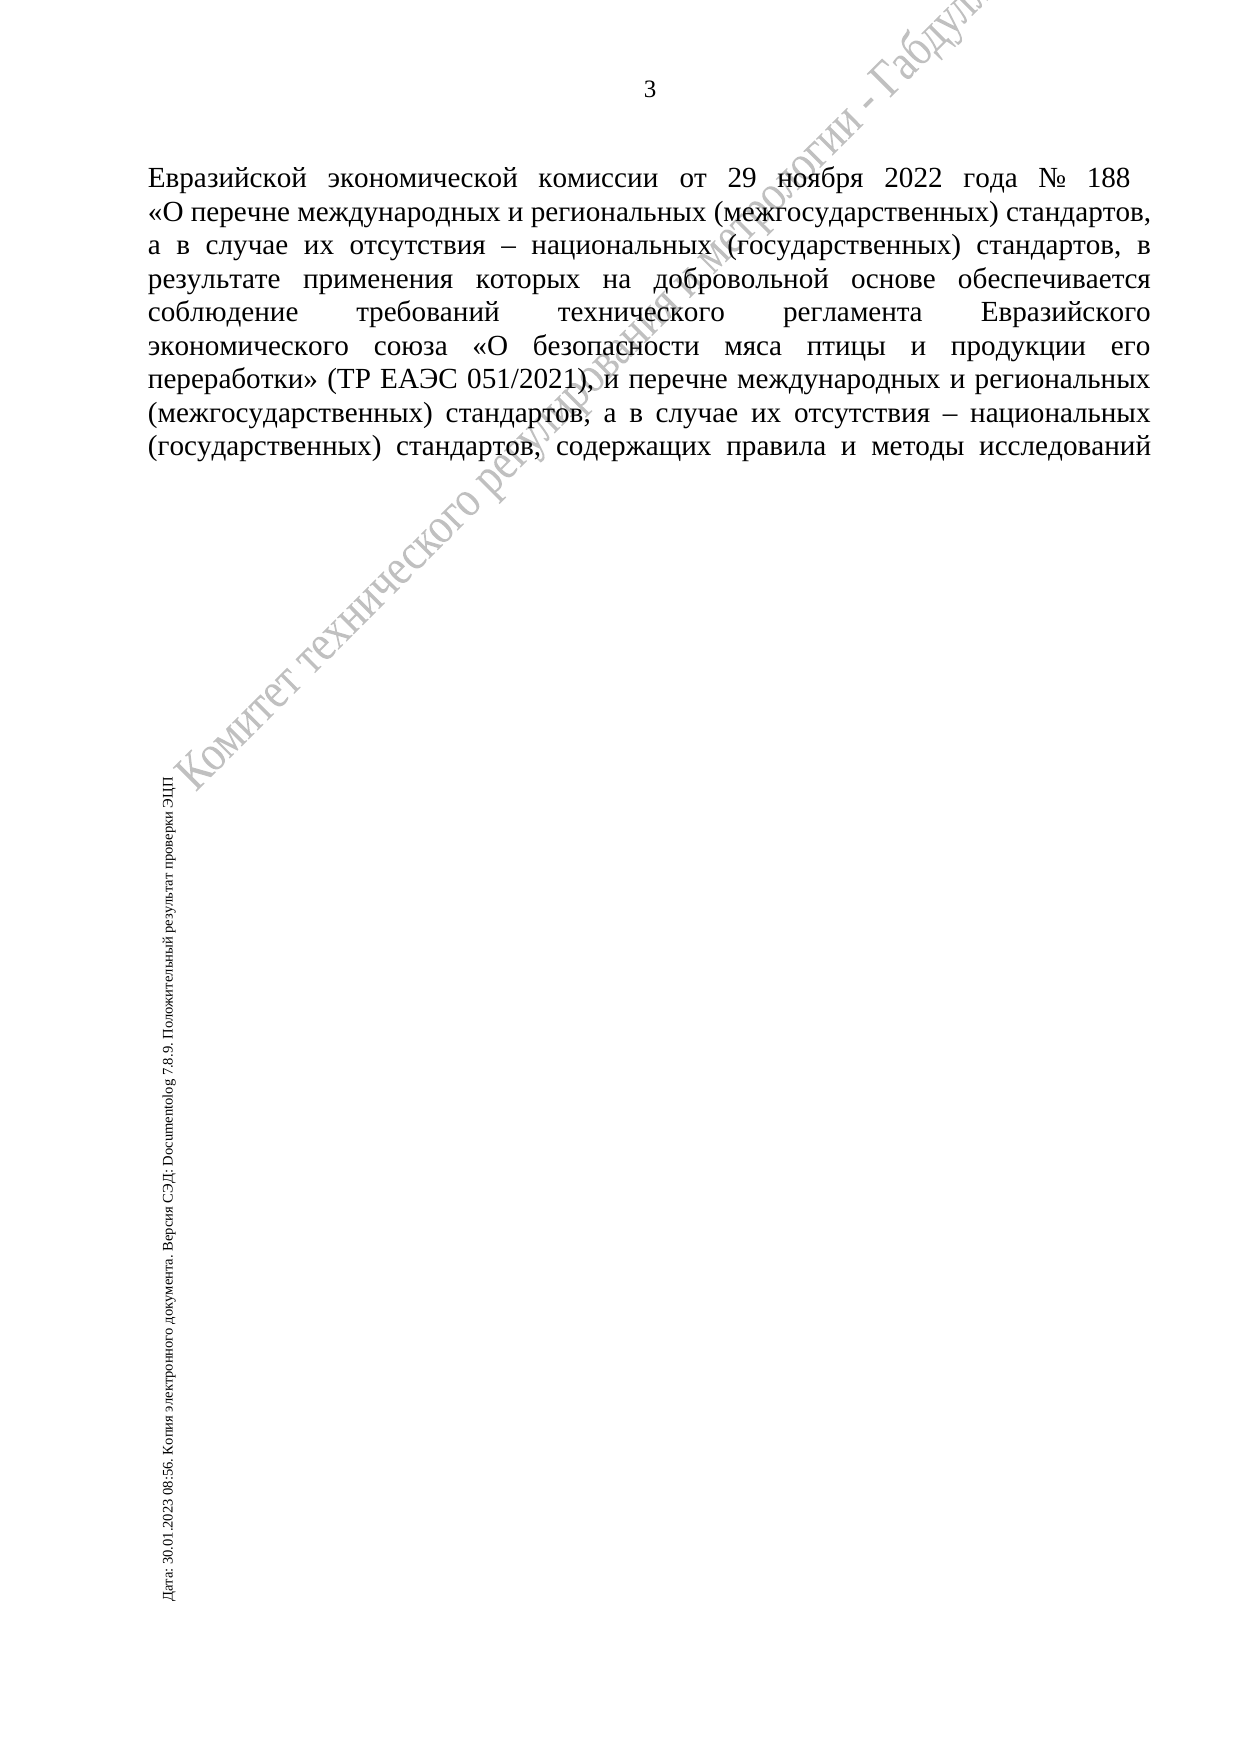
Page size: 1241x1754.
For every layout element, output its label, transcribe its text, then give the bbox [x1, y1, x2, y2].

text В соответствии с пунктом 1 статьи 27 Закона Республики Казахстан от 5 октября 2018 года № 183 «О стандартизации», Решением Коллегии Евразийской экономической комиссии от 29 ноября 2022 года № 188 «О перечне международных и региональных (межгосударственных) стандартов, а в случае их отсутствия – национальных (государственных) стандартов, в результате применения которых на добровольной основе обеспечивается соблюдение требований технического регламента Евразийского экономического союза «О безопасности мяса птицы и продукции его переработки» (ТР ЕАЭС 051/2021), и перечне международных и региональных (межгосударственных) стандартов, а в случае их отсутствия – национальных (государственных) стандартов, содержащих правила и методы исследований (испытаний) и измерений, в том числе правила отбора образцов, необходимые для применения и исполнения требований технического регламента Евразийского экономического союза «О безопасности мяса птицы и продукции его переработки» (ТР ЕАЭС 051/2021) и осуществления оценки соответствия объектов технического регулирования» ПРИКАЗЫВАЮ: [148, 160, 1152, 462]
